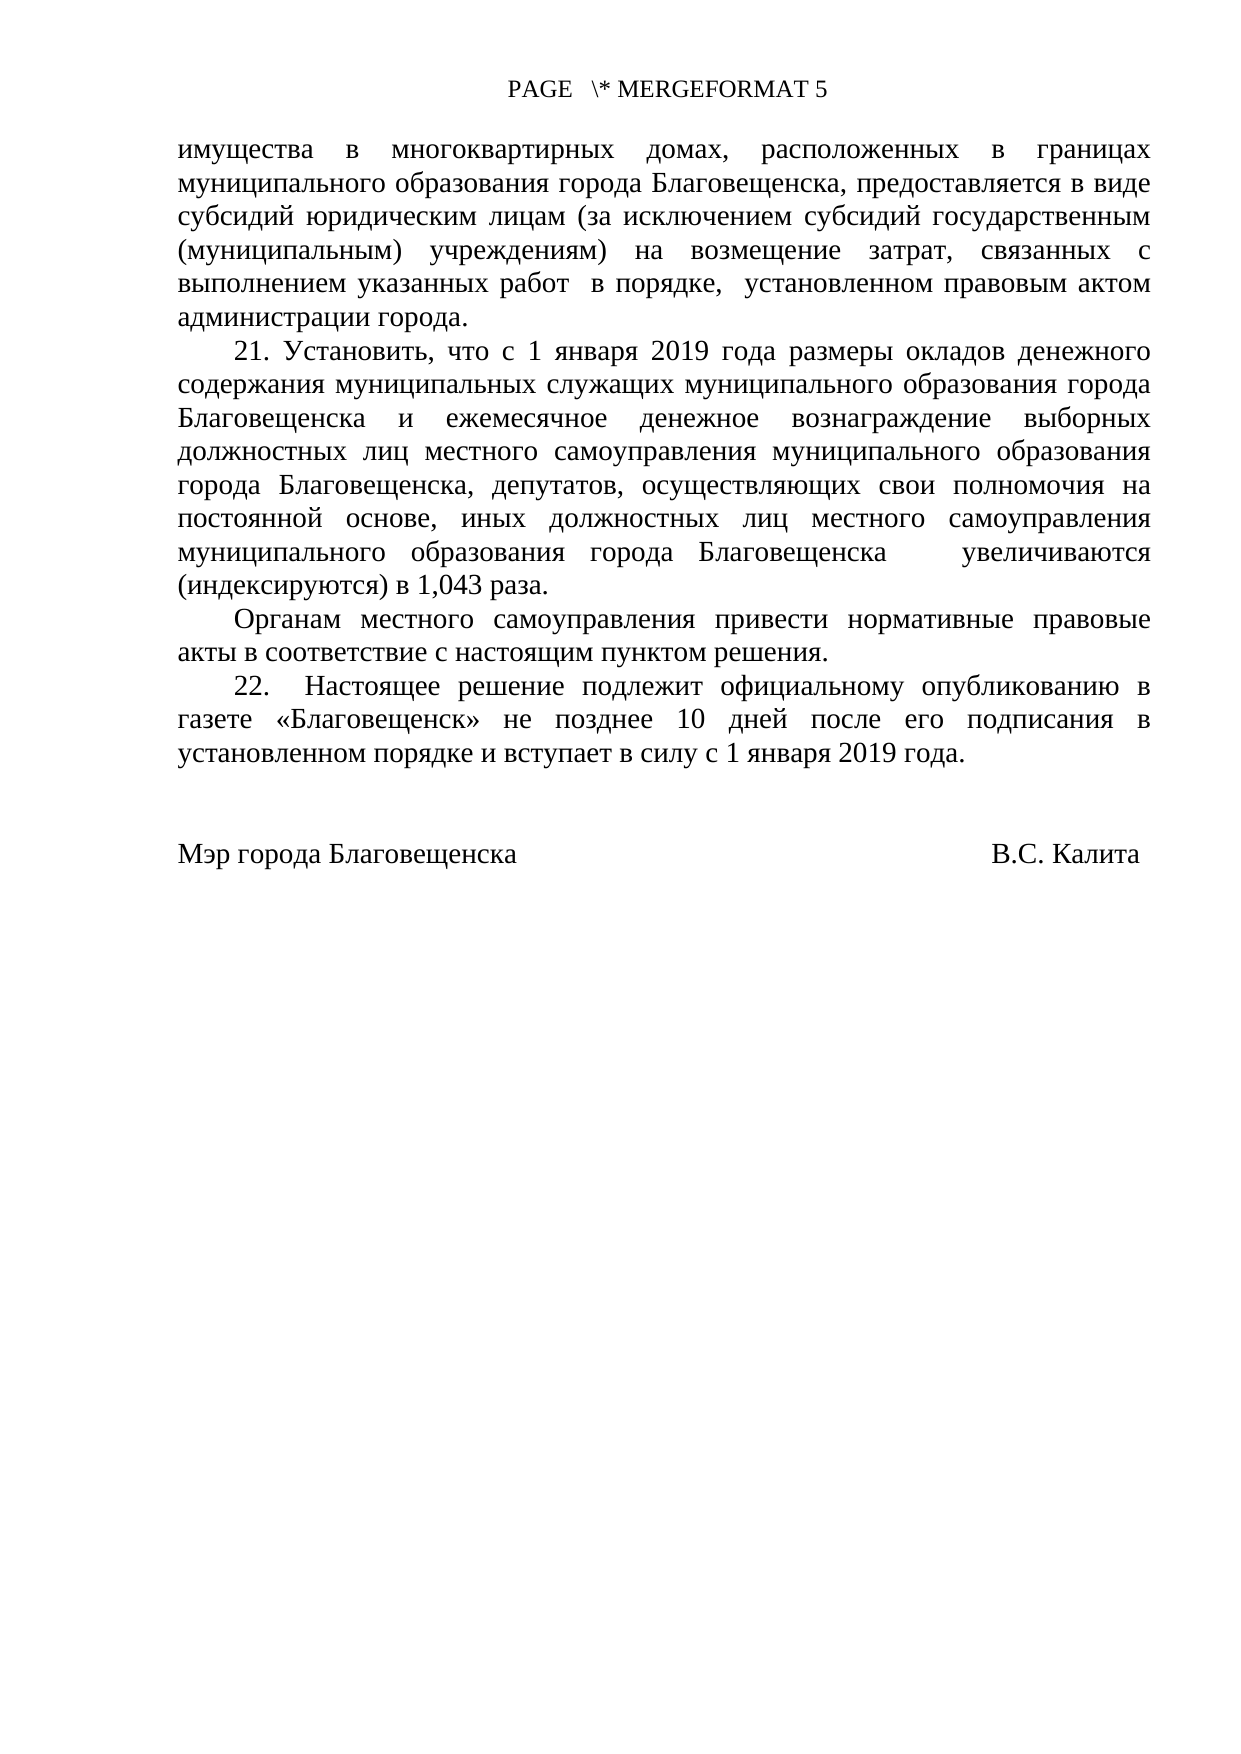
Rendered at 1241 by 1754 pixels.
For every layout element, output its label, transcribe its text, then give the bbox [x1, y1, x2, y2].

text 22. Настоящее решение подлежит официальному опубликованию в газете «Благовещенск» не позднее 10 дней после его подписания в установленном порядке и вступает в силу с 1 января 2019 года. [177, 668, 1152, 769]
text 21. Установить, что с 1 января 2019 года размеры окладов денежного содержания муниципальных служащих муниципального образования города Благовещенска и ежемесячное денежное вознаграждение выборных должностных лиц местного самоуправления муниципального образования города Благовещенска, депутатов, осуществляющих свои полномочия на постоянной основе, иных должностных лиц местного самоуправления муниципального образования города Благовещенска увеличиваются (индексируются) в 1,043 раза. [177, 333, 1152, 601]
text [177, 131, 1152, 333]
text Органам местного самоуправления привести нормативные правовые акты в соответствие с настоящим пунктом решения. [177, 601, 1152, 668]
text Мэр города Благовещенска В.С. Калита [177, 836, 1152, 869]
